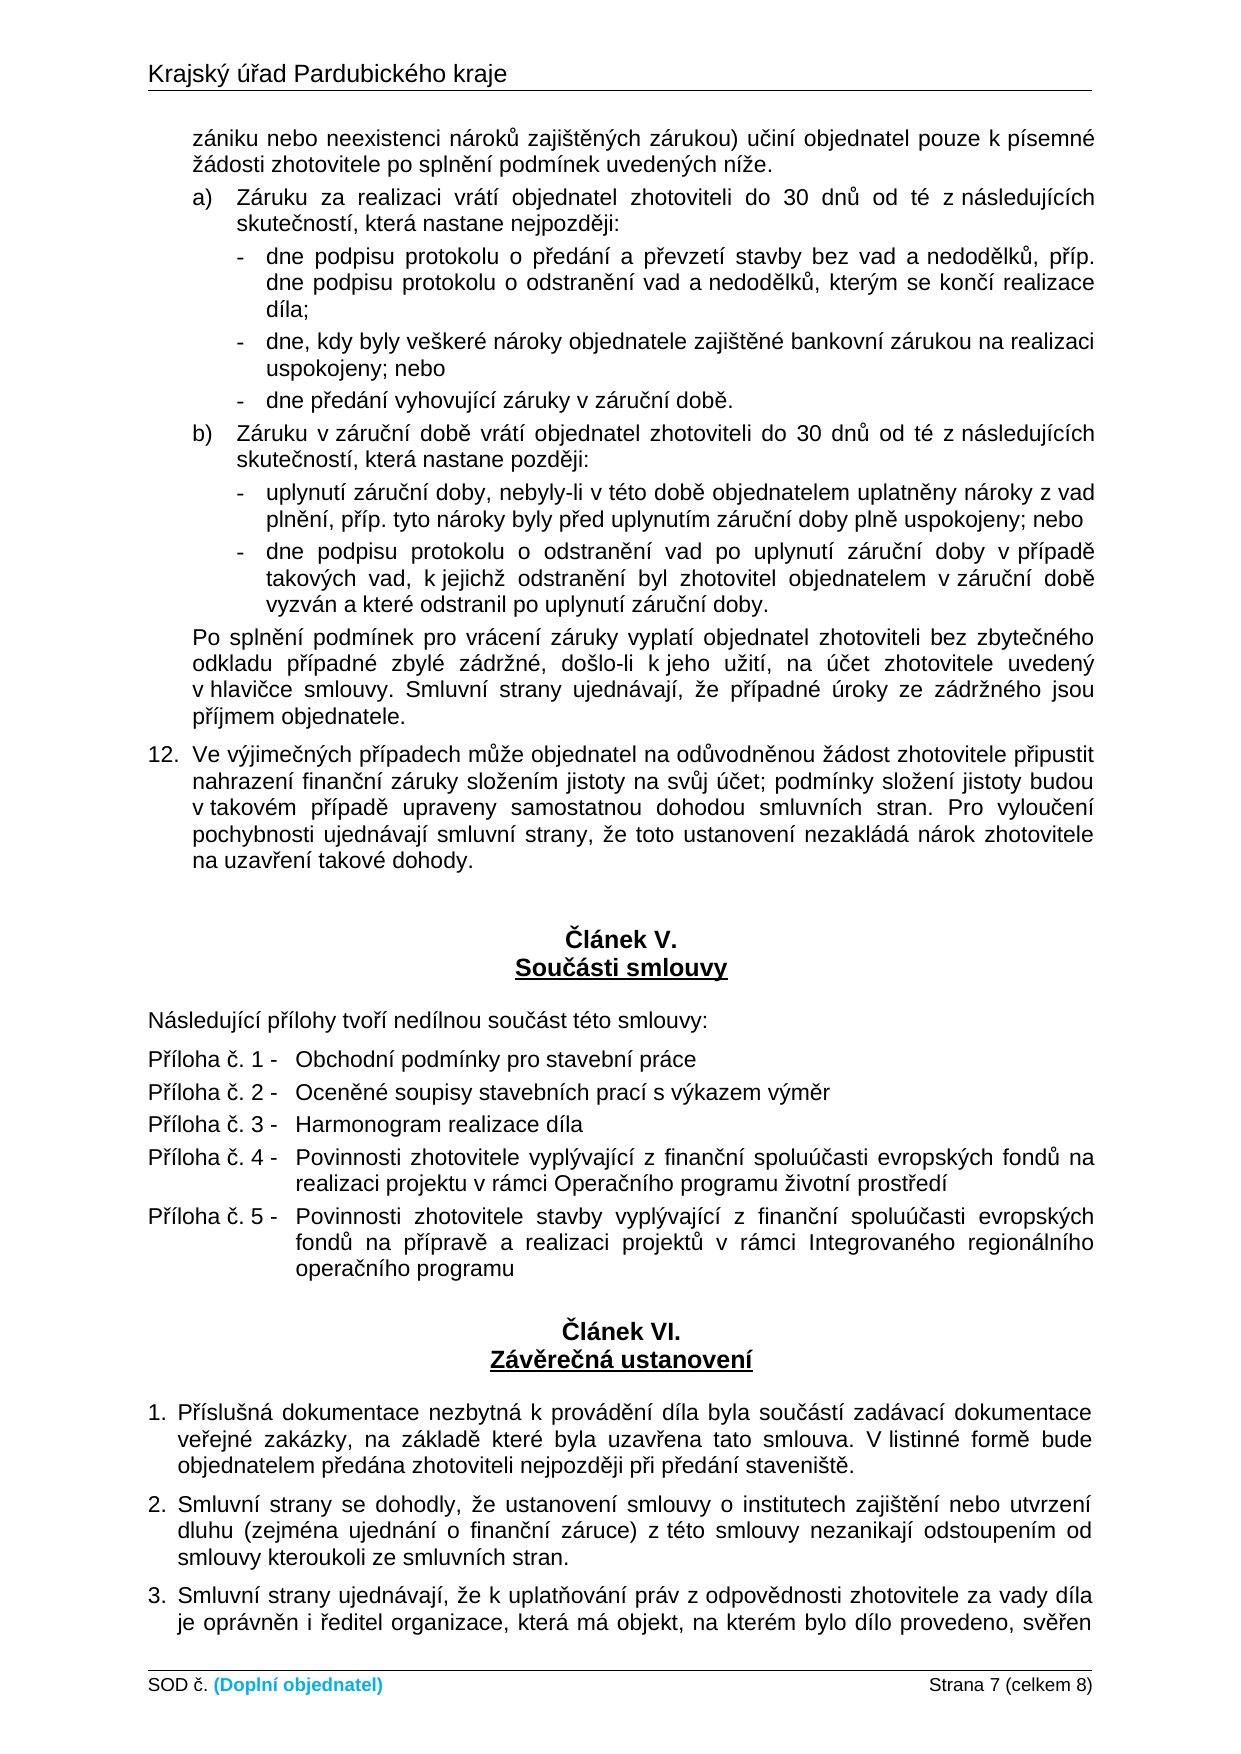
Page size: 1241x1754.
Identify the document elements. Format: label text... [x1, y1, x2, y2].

text Součásti smlouvy [148, 953, 1095, 982]
list Záruku za realizaci vrátí objednatel zhotoviteli do 30 dnů od té z následujících skutečností, která nastane nejpozději: [192, 184, 1095, 237]
text Článek VI. [148, 1317, 1095, 1346]
list dne podpisu protokolu o odstranění vad po uplynutí záruční doby v případě takových vad, k jejichž odstranění byl zhotovitel objednatelem v záruční době vyzván a které odstranil po uplynutí záruční doby. [236, 538, 1095, 617]
text Příloha č. 3 - Harmonogram realizace díla [148, 1111, 1095, 1137]
list Smluvní strany se dohodly, že ustanovení smlouvy o institutech zajištění nebo utvrzení dluhu (zejména ujednání o finanční záruce) z této smlouvy nezanikají odstoupením od smlouvy kteroukoli ze smluvních stran. [148, 1491, 1092, 1570]
list dne podpisu protokolu o předání a převzetí stavby bez vad a nedodělků, příp. dne podpisu protokolu o odstranění vad a nedodělků, kterým se končí realizace díla; [236, 243, 1095, 322]
text Příloha č. 1 - Obchodní podmínky pro stavební práce [148, 1046, 1095, 1072]
list Záruku v záruční době vrátí objednatel zhotoviteli do 30 dnů od té z následujících skutečností, která nastane později: [192, 420, 1095, 473]
text Následující přílohy tvoří nedílnou součást této smlouvy: [148, 1007, 1095, 1033]
list dne předání vyhovující záruky v záruční době. [236, 387, 1095, 414]
text Příloha č. 2 - Oceněné soupisy stavebních prací s výkazem výměr [148, 1078, 1095, 1105]
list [148, 125, 1095, 178]
text Příloha č. 5 - Povinnosti zhotovitele stavby vyplývající z finanční spoluúčasti evropských fondů na přípravě a realizaci projektů v rámci Integrovaného regionálního operačního programu [148, 1203, 1095, 1282]
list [148, 1582, 1092, 1635]
list dne, kdy byly veškeré nároky objednatele zajištěné bankovní zárukou na realizaci uspokojeny; nebo [236, 328, 1095, 381]
text Článek V. [148, 924, 1095, 953]
list Ve výjimečných případech může objednatel na odůvodněnou žádost zhotovitele připustit nahrazení finanční záruky složením jistoty na svůj účet; podmínky složení jistoty budou v takovém případě upraveny samostatnou dohodou smluvních stran. Pro vyloučení pochybnosti ujednávají smluvní strany, že toto ustanovení nezakládá nárok zhotovitele na uzavření takové dohody. [148, 741, 1095, 873]
list Příslušná dokumentace nezbytná k provádění díla byla součástí zadávací dokumentace veřejné zakázky, na základě které byla uzavřena tato smlouva. V listinné formě bude objednatelem předána zhotoviteli nejpozději při předání staveniště. [148, 1399, 1092, 1478]
text Závěrečná ustanovení [148, 1346, 1095, 1374]
text Příloha č. 4 - Povinnosti zhotovitele vyplývající z finanční spoluúčasti evropských fondů na realizaci projektu v rámci Operačního programu životní prostředí [148, 1144, 1095, 1196]
list uplynutí záruční doby, nebyly-li v této době objednatelem uplatněny nároky z vad plnění, příp. tyto nároky byly před uplynutím záruční doby plně uspokojeny; nebo [236, 479, 1095, 532]
text Po splnění podmínek pro vrácení záruky vyplatí objednatel zhotoviteli bez zbytečného odkladu případné zbylé zádržné, došlo-li k jeho užití, na účet zhotovitele uvedený v hlavičce smlouvy. Smluvní strany ujednávají, že případné úroky ze zádržného jsou příjmem objednatele. [192, 623, 1095, 729]
